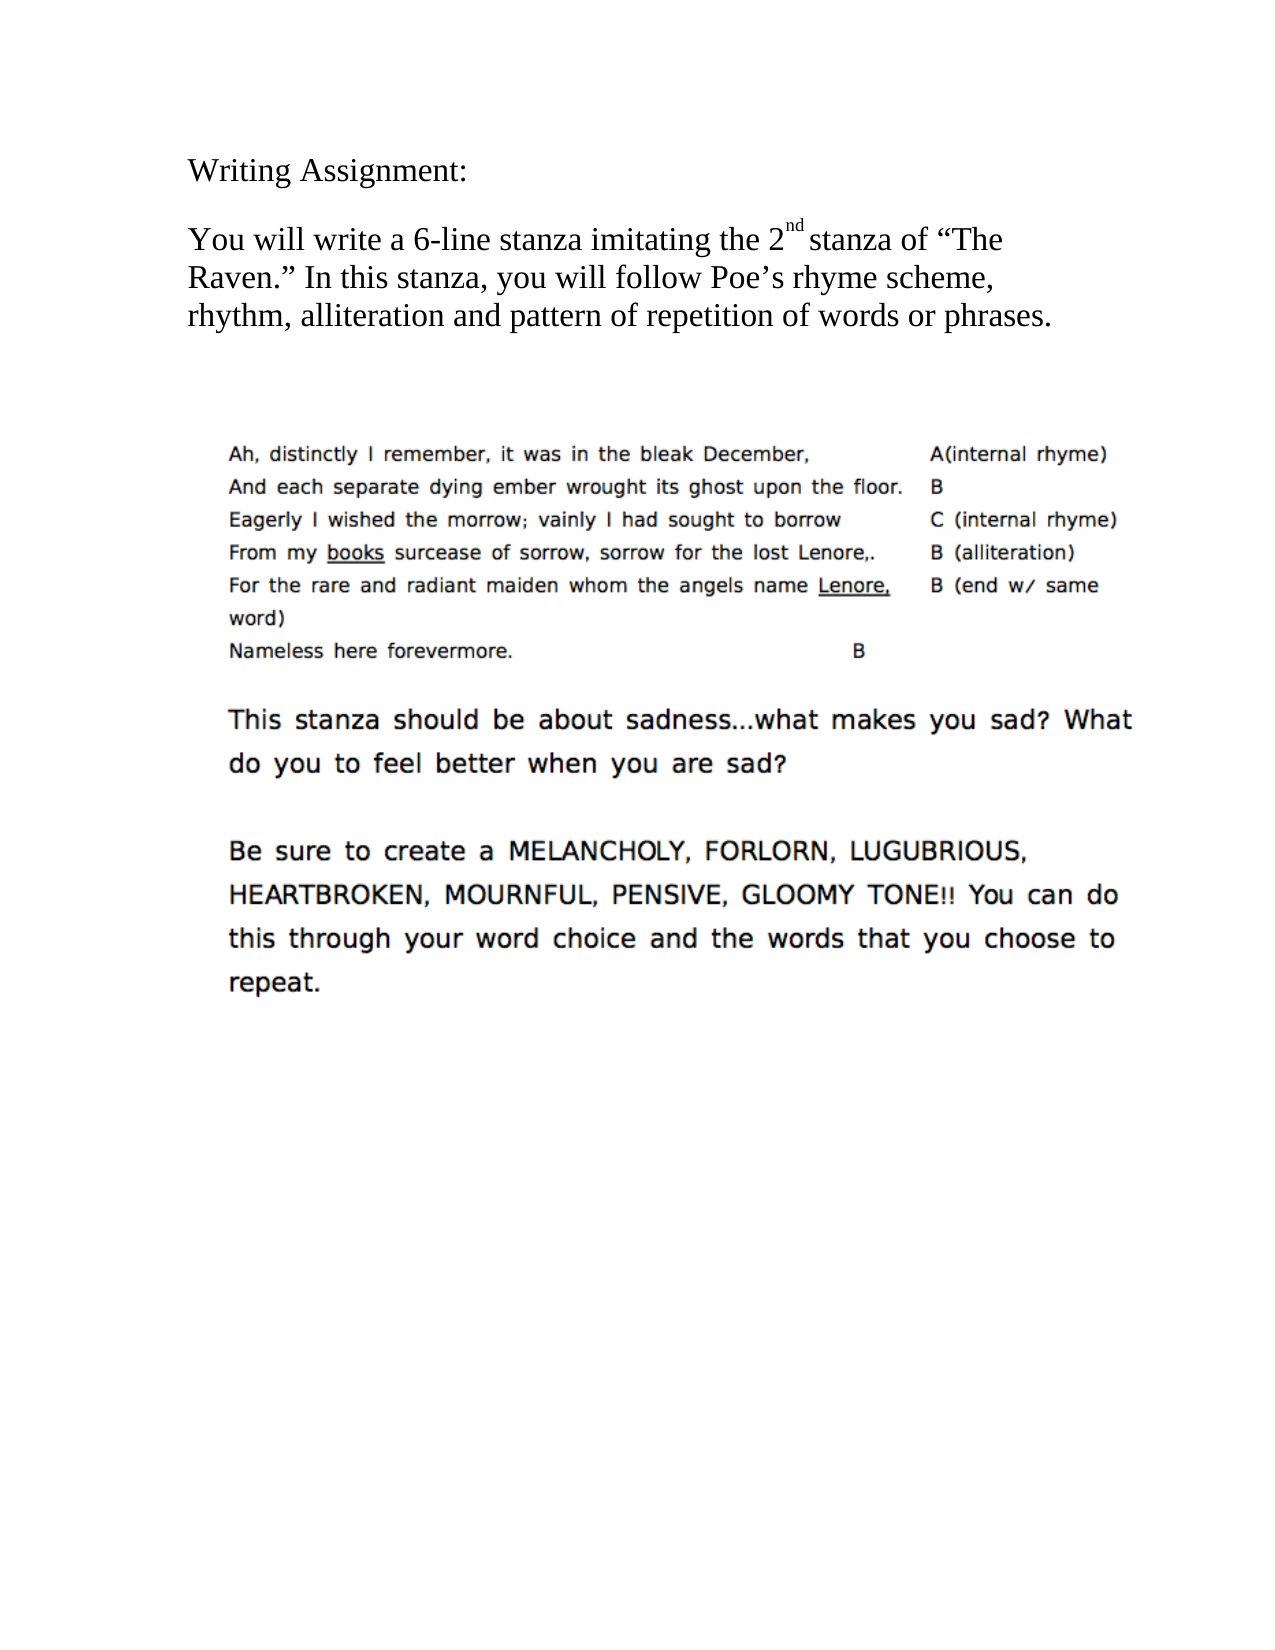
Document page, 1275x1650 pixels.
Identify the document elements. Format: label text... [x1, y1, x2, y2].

picture [187, 412, 1192, 1067]
text You will write a 6-line stanza imitating the 2nd stanza of “The Raven.” In this stanza, you will follow Poe’s rhyme scheme, rhythm, alliteration and pattern of repetition of words or phrases. [187, 213, 1087, 334]
text Writing Assignment: [187, 150, 1087, 188]
